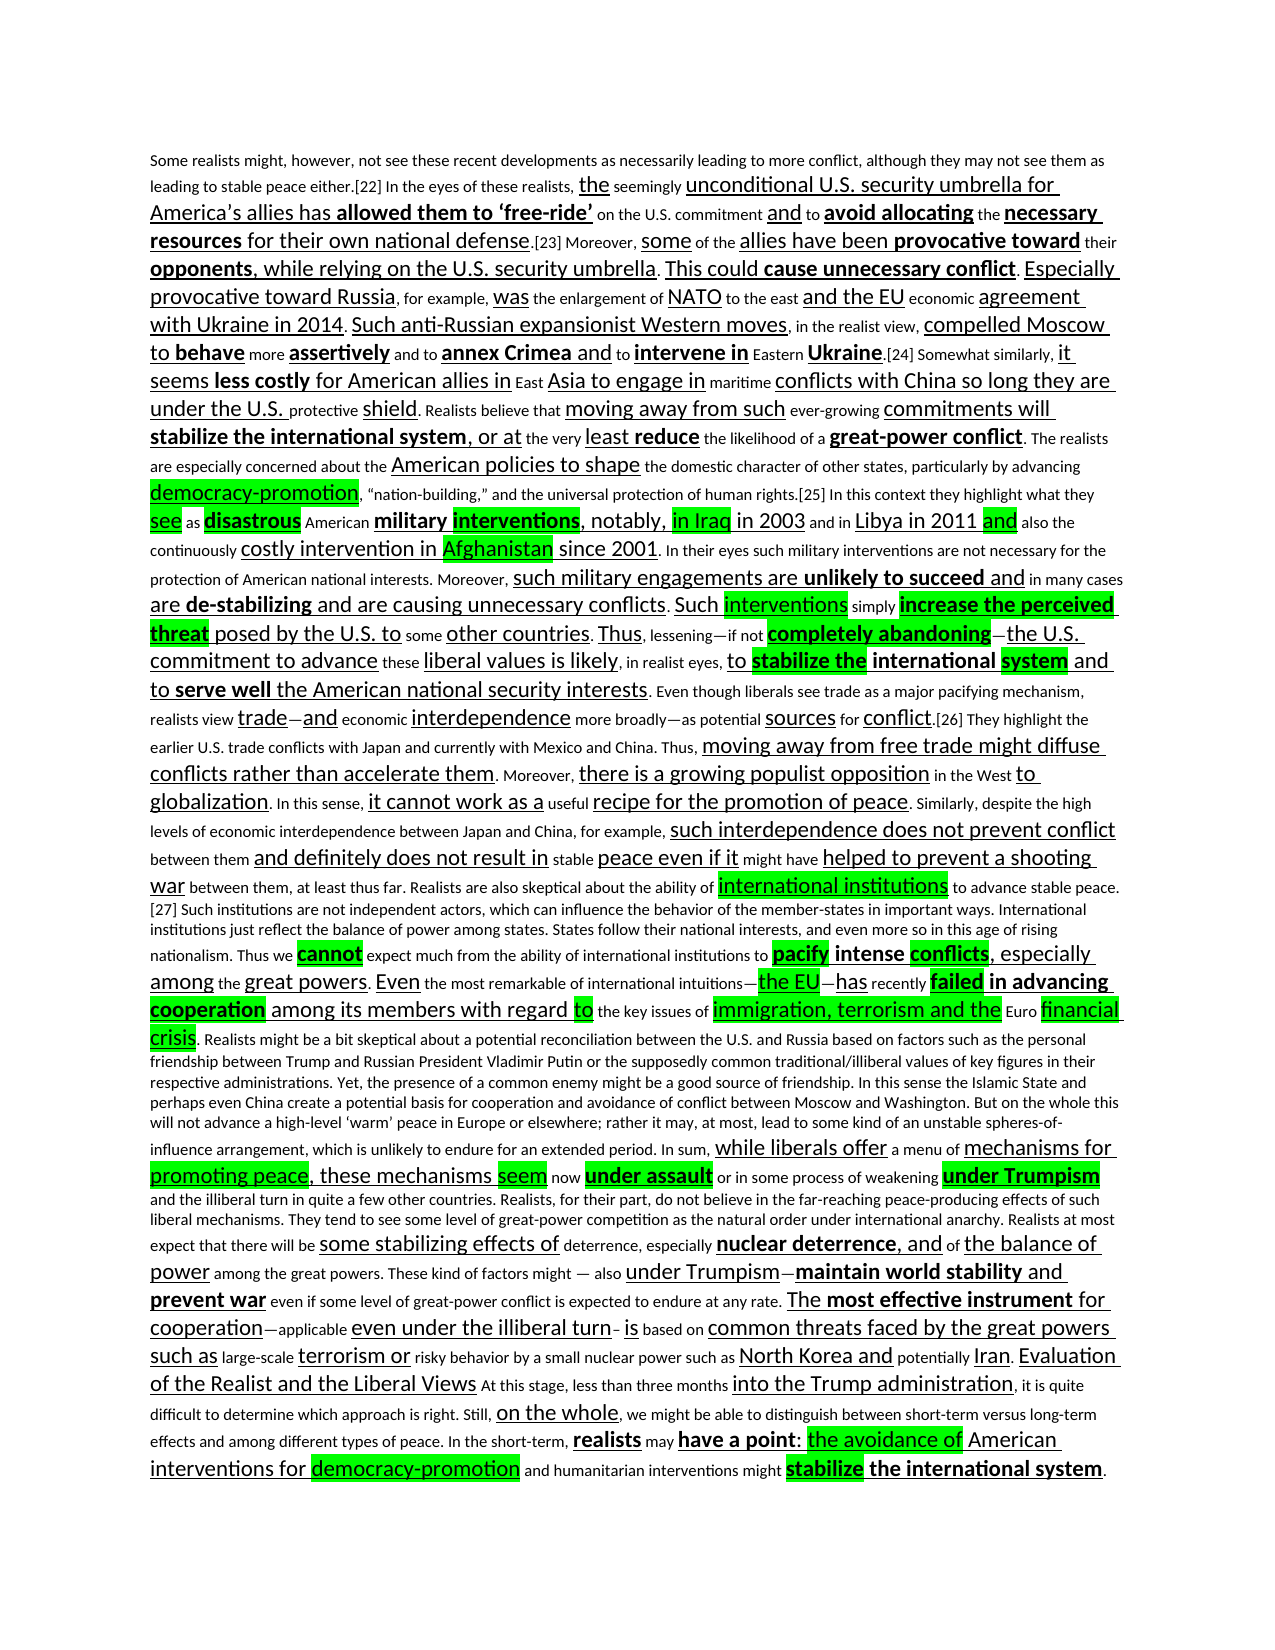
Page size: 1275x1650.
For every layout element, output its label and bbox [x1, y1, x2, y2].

text [150, 150, 1125, 1482]
